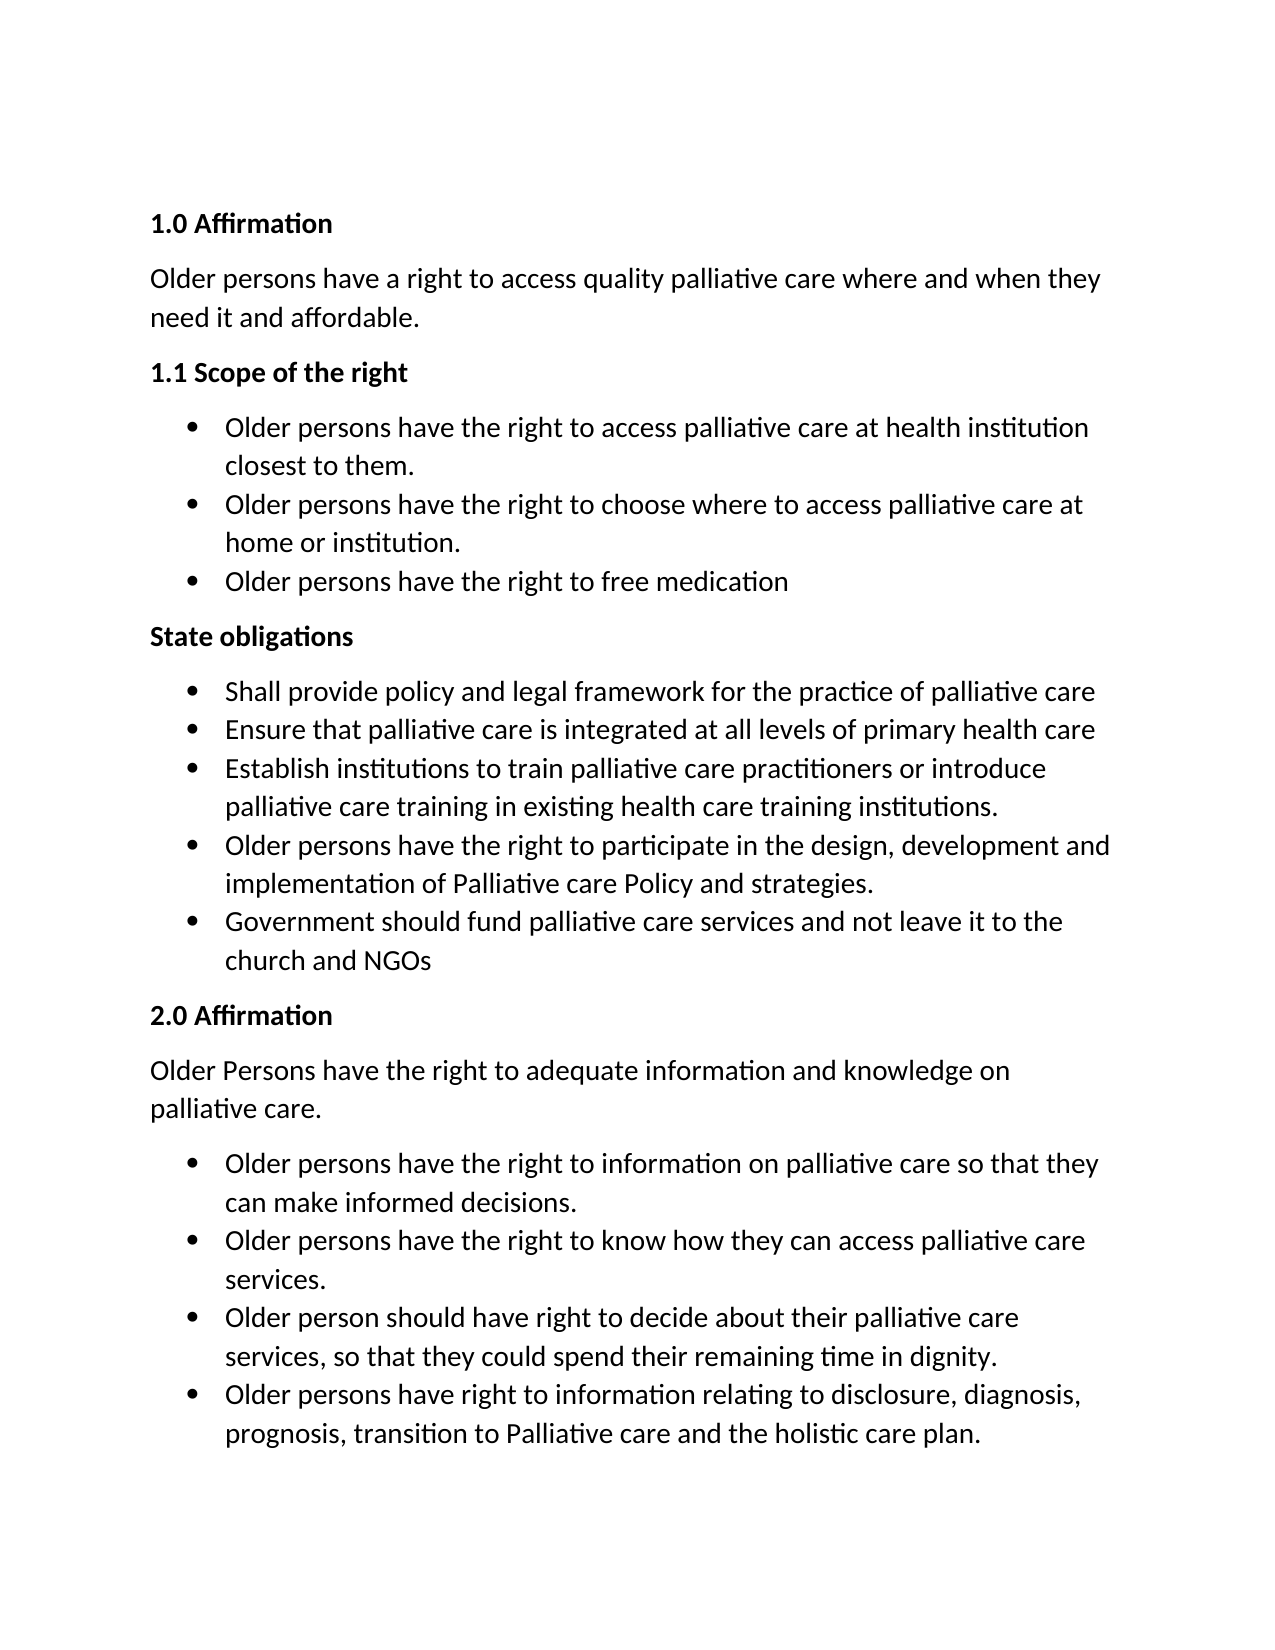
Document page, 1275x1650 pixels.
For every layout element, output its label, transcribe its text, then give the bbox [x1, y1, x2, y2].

list Older persons have the right to participate in the design, development and implementation of Palliative care Policy and strategies. [187, 827, 1125, 901]
text 1.0 Affirmation [150, 205, 1125, 241]
list Older persons have the right to information on palliative care so that they can make informed decisions. [187, 1146, 1125, 1220]
list Establish institutions to train palliative care practitioners or introduce palliative care training in existing health care training institutions. [187, 750, 1125, 824]
text Older persons have a right to access quality palliative care where and when they need it and affordable. [150, 260, 1125, 334]
text State obligations [150, 618, 1125, 653]
text 1.1 Scope of the right [150, 354, 1125, 389]
list Government should fund palliative care services and not leave it to the church and NGOs [187, 903, 1125, 977]
list Older persons have the right to free medication [187, 563, 1125, 598]
text Older Persons have the right to adequate information and knowledge on palliative care. [150, 1052, 1125, 1126]
text 2.0 Affirmation [150, 997, 1125, 1033]
list Older persons have the right to know how they can access palliative care services. [187, 1222, 1125, 1297]
list Older persons have the right to choose where to access palliative care at home or institution. [187, 486, 1125, 560]
list Shall provide policy and legal framework for the practice of palliative care [187, 673, 1125, 708]
list Older persons have the right to access palliative care at health institution closest to them. [187, 409, 1125, 483]
list Older person should have right to decide about their palliative care services, so that they could spend their remaining time in dignity. [187, 1299, 1125, 1373]
list Ensure that palliative care is integrated at all levels of primary health care [187, 711, 1125, 747]
list Older persons have right to information relating to disclosure, diagnosis, prognosis, transition to Palliative care and the holistic care plan. [187, 1376, 1125, 1450]
